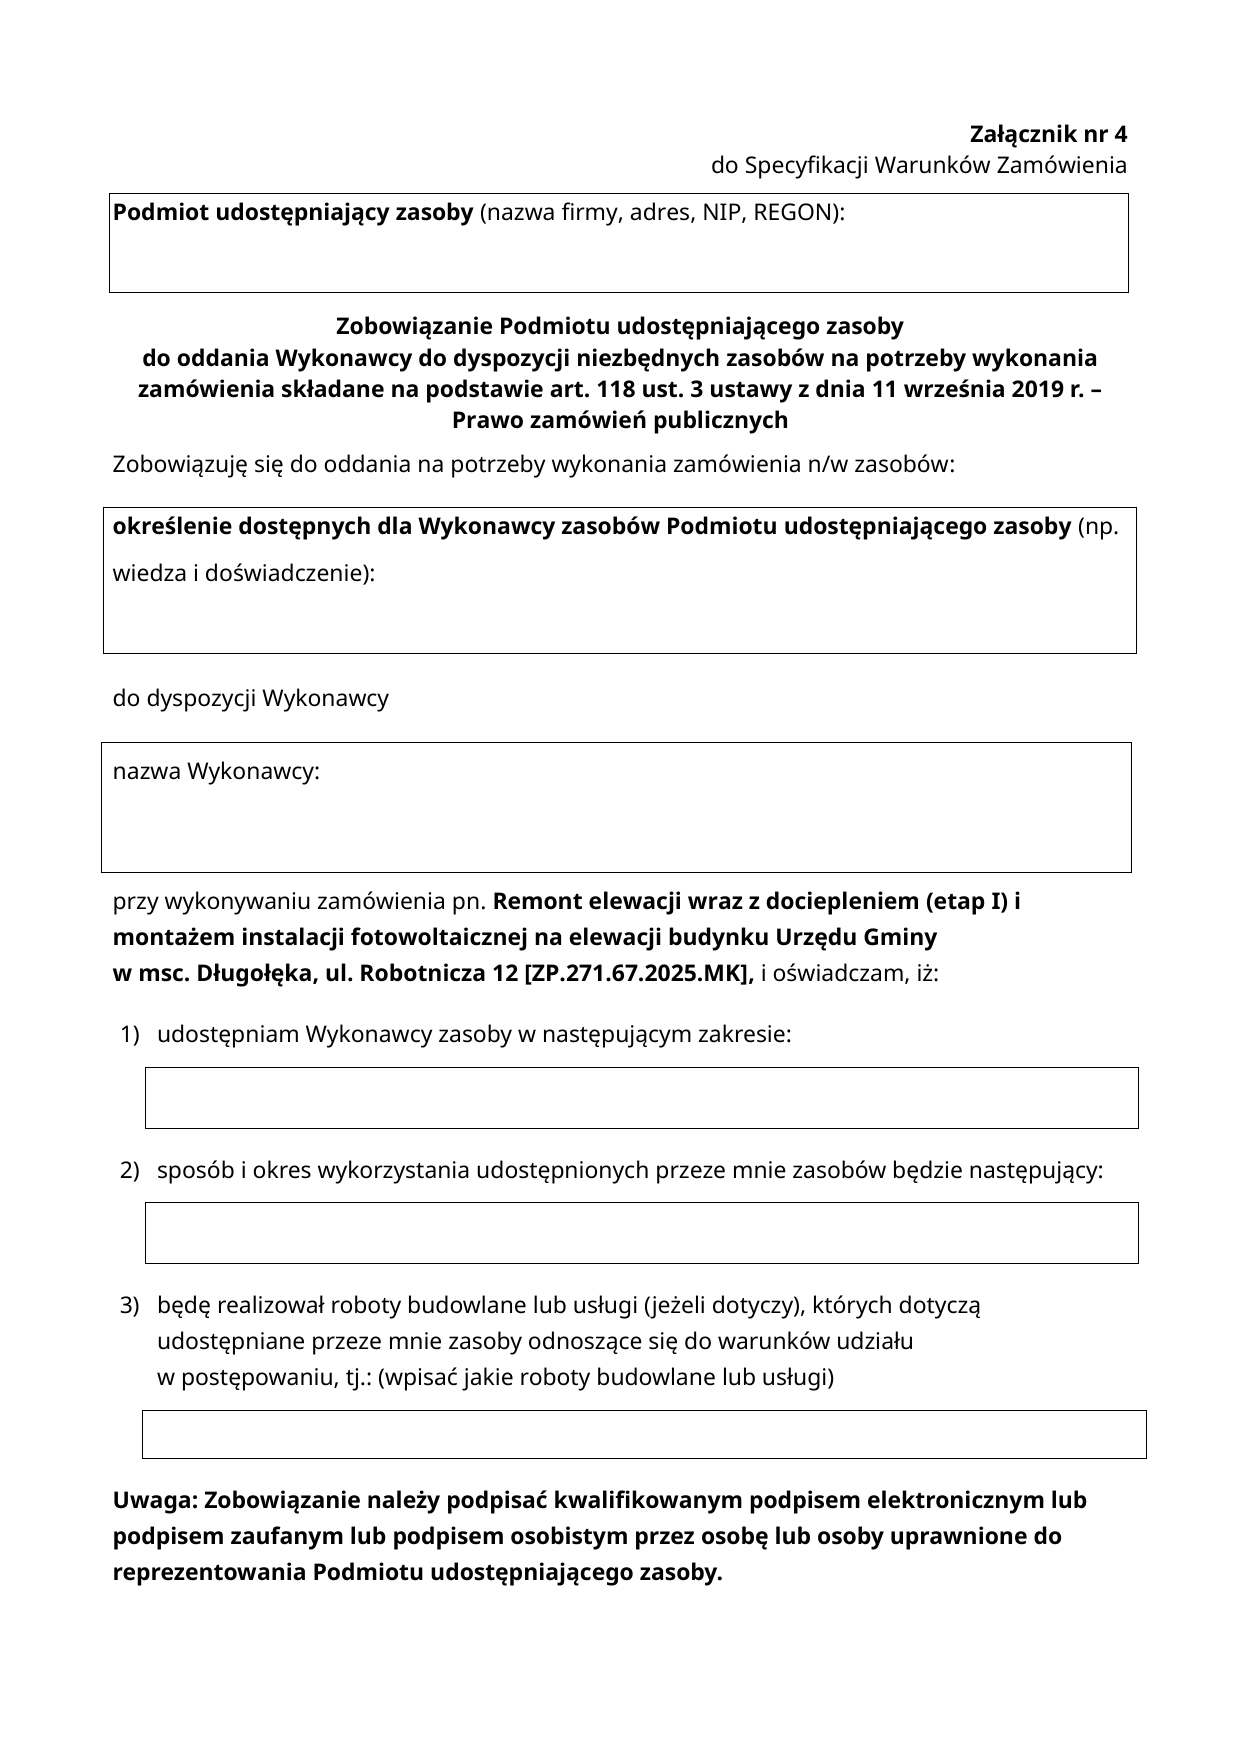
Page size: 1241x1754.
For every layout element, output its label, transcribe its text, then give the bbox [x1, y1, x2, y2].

text Uwaga: Zobowiązanie należy podpisać kwalifikowanym podpisem elektronicznym lub podpisem zaufanym lub podpisem osobistym przez osobę lub osoby uprawnione do reprezentowania Podmiotu udostępniającego zasoby. [112, 1484, 1128, 1587]
list będę realizował roboty budowlane lub usługi (jeżeli dotyczy), których dotyczą udostępniane przeze mnie zasoby odnoszące się do warunków udziału w postępowaniu, tj.: (wpisać jakie roboty budowlane lub usługi) [119, 1289, 1128, 1392]
table_header [146, 1203, 1138, 1263]
text do dyspozycji Wykonawcy [112, 682, 1128, 713]
text przy wykonywaniu zamówienia pn. Remont elewacji wraz z dociepleniem (etap I) i montażem instalacji fotowoltaicznej na elewacji budynku Urzędu Gminy w msc. Długołęka, ul. Robotnicza 12 [ZP.271.67.2025.MK], i oświadczam, iż: [112, 885, 1128, 988]
table_header [146, 1068, 1138, 1128]
table_header [143, 1411, 1146, 1458]
text Załącznik nr 4 [112, 118, 1128, 149]
text do Specyfikacji Warunków Zamówienia [112, 149, 1128, 181]
text określenie dostępnych dla Wykonawcy zasobów Podmiotu udostępniającego zasoby (np. wiedza i doświadczenie): [104, 508, 1136, 653]
table_header nazwa Wykonawcy: [102, 743, 1131, 872]
text Zobowiązanie Podmiotu udostępniającego zasoby do oddania Wykonawcy do dyspozycji niezbędnych zasobów na potrzeby wykonania zamówienia składane na podstawie art. 118 ust. 3 ustawy z dnia 11 września 2019 r. – Prawo zamówień publicznych [112, 310, 1128, 435]
list sposób i okres wykorzystania udostępnionych przeze mnie zasobów będzie następujący: [119, 1154, 1128, 1185]
list udostępniam Wykonawcy zasoby w następującym zakresie: [119, 1018, 1128, 1049]
text Podmiot udostępniający zasoby (nazwa firmy, adres, NIP, REGON): [110, 194, 1128, 292]
text Zobowiązuję się do oddania na potrzeby wykonania zamówienia n/w zasobów: [112, 448, 1128, 479]
